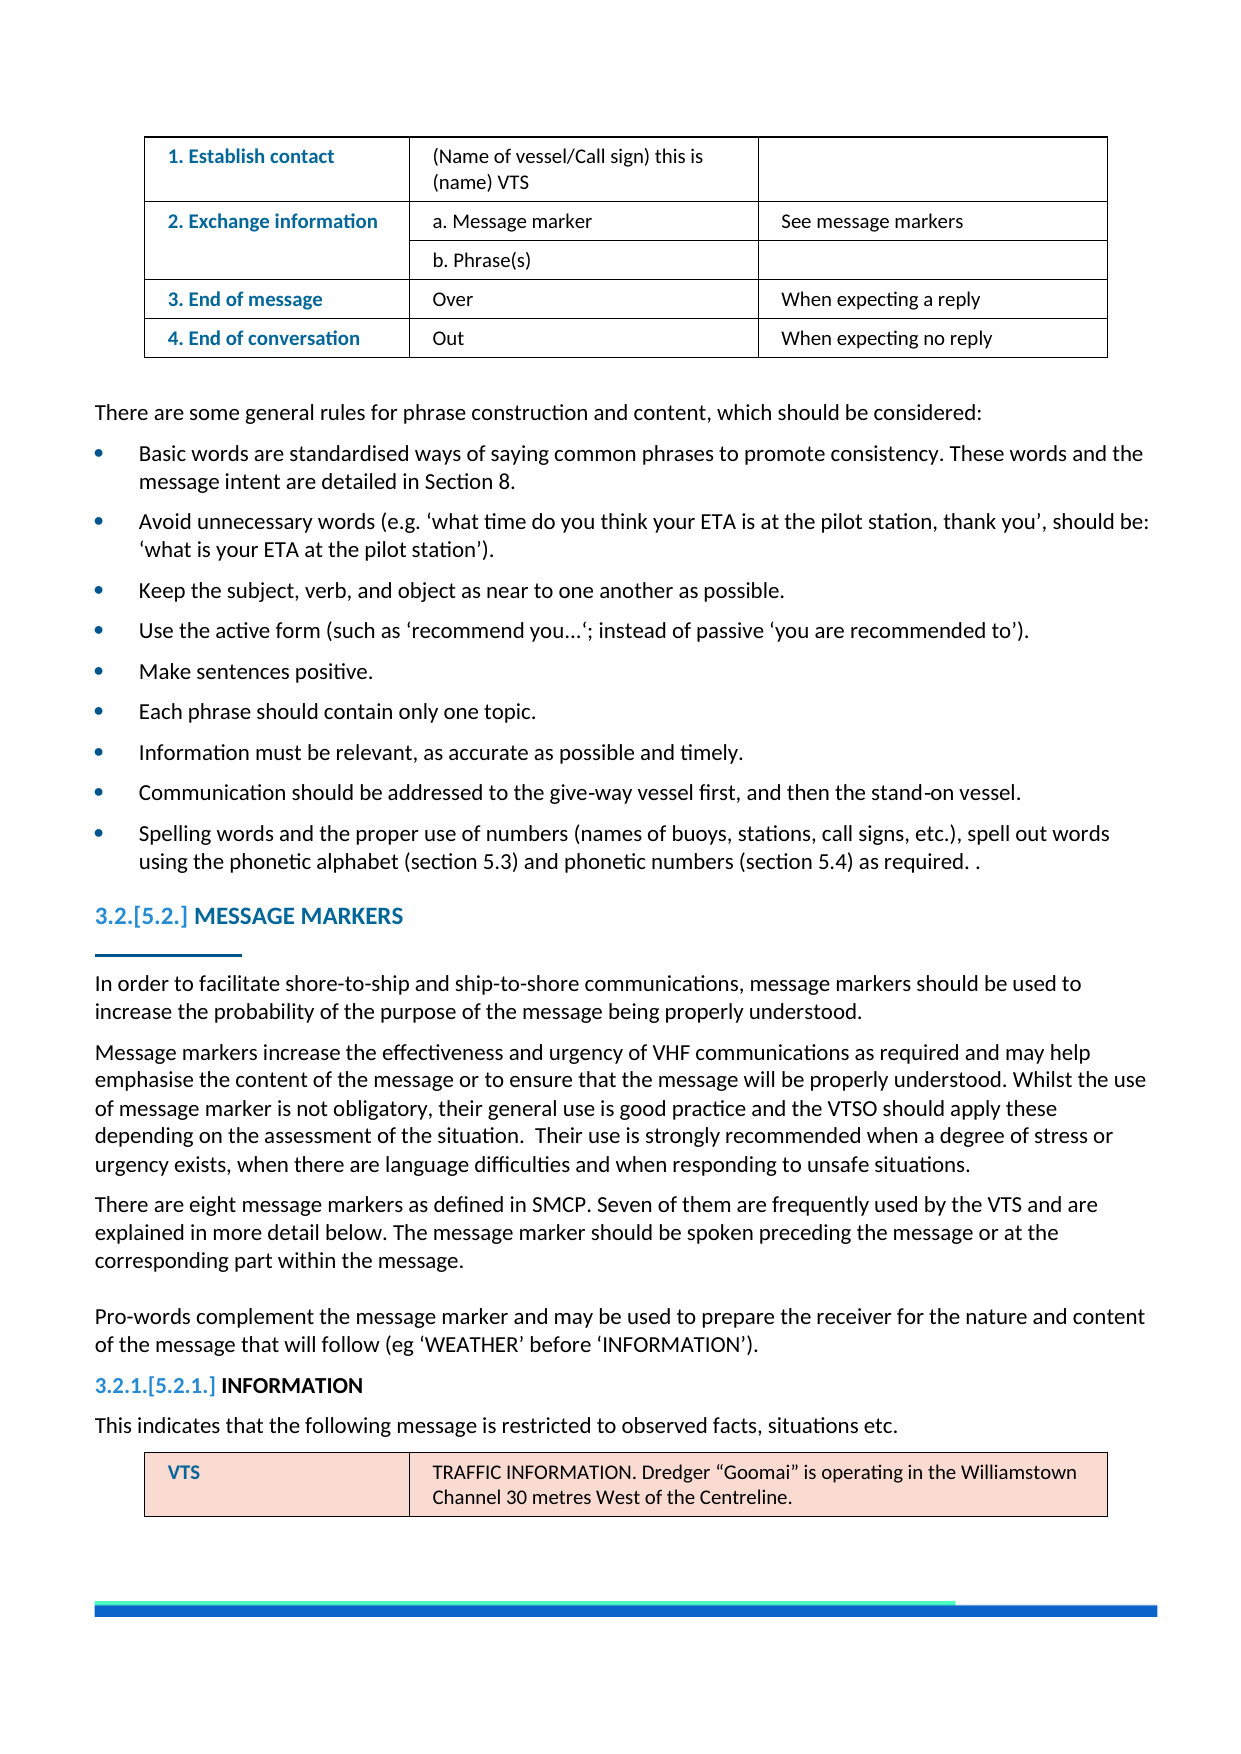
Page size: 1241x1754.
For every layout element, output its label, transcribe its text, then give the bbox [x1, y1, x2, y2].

table_cell Over [410, 280, 758, 318]
subtitle INFORMATION [94, 1371, 1157, 1399]
table_cell 4. End of conversation [145, 319, 409, 357]
subtitle MESSAGE MARKERS [94, 900, 1157, 931]
table_cell 3. End of message [145, 280, 409, 318]
text Communication should be addressed to the give‐way vessel first, and then the stand‐on vessel. [94, 778, 1157, 806]
text Use the active form (such as ‘recommend you...‘; instead of passive ‘you are recommended to’). [94, 616, 1157, 644]
table_cell Out [410, 319, 758, 357]
table_cell When expecting a reply [759, 280, 1107, 318]
table_cell [759, 241, 1107, 279]
picture [94, 1601, 1158, 1617]
table_header [759, 138, 1107, 201]
table_cell See message markers [759, 202, 1107, 240]
table_header 1. Establish contact [145, 138, 409, 201]
text There are eight message markers as defined in SMCP. Seven of them are frequently used by the VTS and are explained in more detail below. The message marker should be spoken preceding the message or at the corresponding part within the message. [94, 1190, 1157, 1274]
text Message markers increase the effectiveness and urgency of VHF communications as required and may help emphasise the content of the message or to ensure that the message will be properly understood. Whilst the use of message marker is not obligatory, their general use is good practice and the VTSO should apply these depending on the assessment of the situation. Their use is strongly recommended when a degree of stress or urgency exists, when there are language difficulties and when responding to unsafe situations. [94, 1038, 1157, 1178]
text Avoid unnecessary words (e.g. ‘what time do you think your ETA is at the pilot station, thank you’, should be: ‘what is your ETA at the pilot station’). [94, 507, 1157, 563]
text This indicates that the following message is restricted to observed facts, situations etc. [94, 1411, 1157, 1439]
text Basic words are standardised ways of saying common phrases to promote consistency. These words and the message intent are detailed in Section 8. [94, 439, 1157, 495]
table_header VTS [145, 1453, 409, 1516]
text In order to facilitate shore-to-ship and ship-to-shore communications, message markers should be used to increase the probability of the purpose of the message being properly understood. [94, 969, 1157, 1025]
table_cell When expecting no reply [759, 319, 1107, 357]
table_cell 2. Exchange information [145, 202, 409, 240]
text Information must be relevant, as accurate as possible and timely. [94, 738, 1157, 766]
text There are some general rules for phrase construction and content, which should be considered: [94, 398, 1157, 426]
table_cell [145, 240, 409, 279]
table_cell b. Phrase(s) [410, 241, 758, 279]
table_header TRAFFIC INFORMATION. Dredger “Goomai” is operating in the Williamstown Channel 30 metres West of the Centreline. [410, 1453, 1107, 1516]
text Each phrase should contain only one topic. [94, 697, 1157, 725]
text Make sentences positive. [94, 657, 1157, 685]
text Pro-words complement the message marker and may be used to prepare the receiver for the nature and content of the message that will follow (eg ‘WEATHER’ before ‘INFORMATION’). [94, 1302, 1157, 1358]
table_header (Name of vessel/Call sign) this is (name) VTS [410, 138, 758, 201]
text Keep the subject, verb, and object as near to one another as possible. [94, 576, 1157, 604]
table_cell a. Message marker [410, 202, 758, 240]
text Spelling words and the proper use of numbers (names of buoys, stations, call signs, etc.), spell out words using the phonetic alphabet (section 5.3) and phonetic numbers (section 5.4) as required. . [94, 819, 1157, 875]
